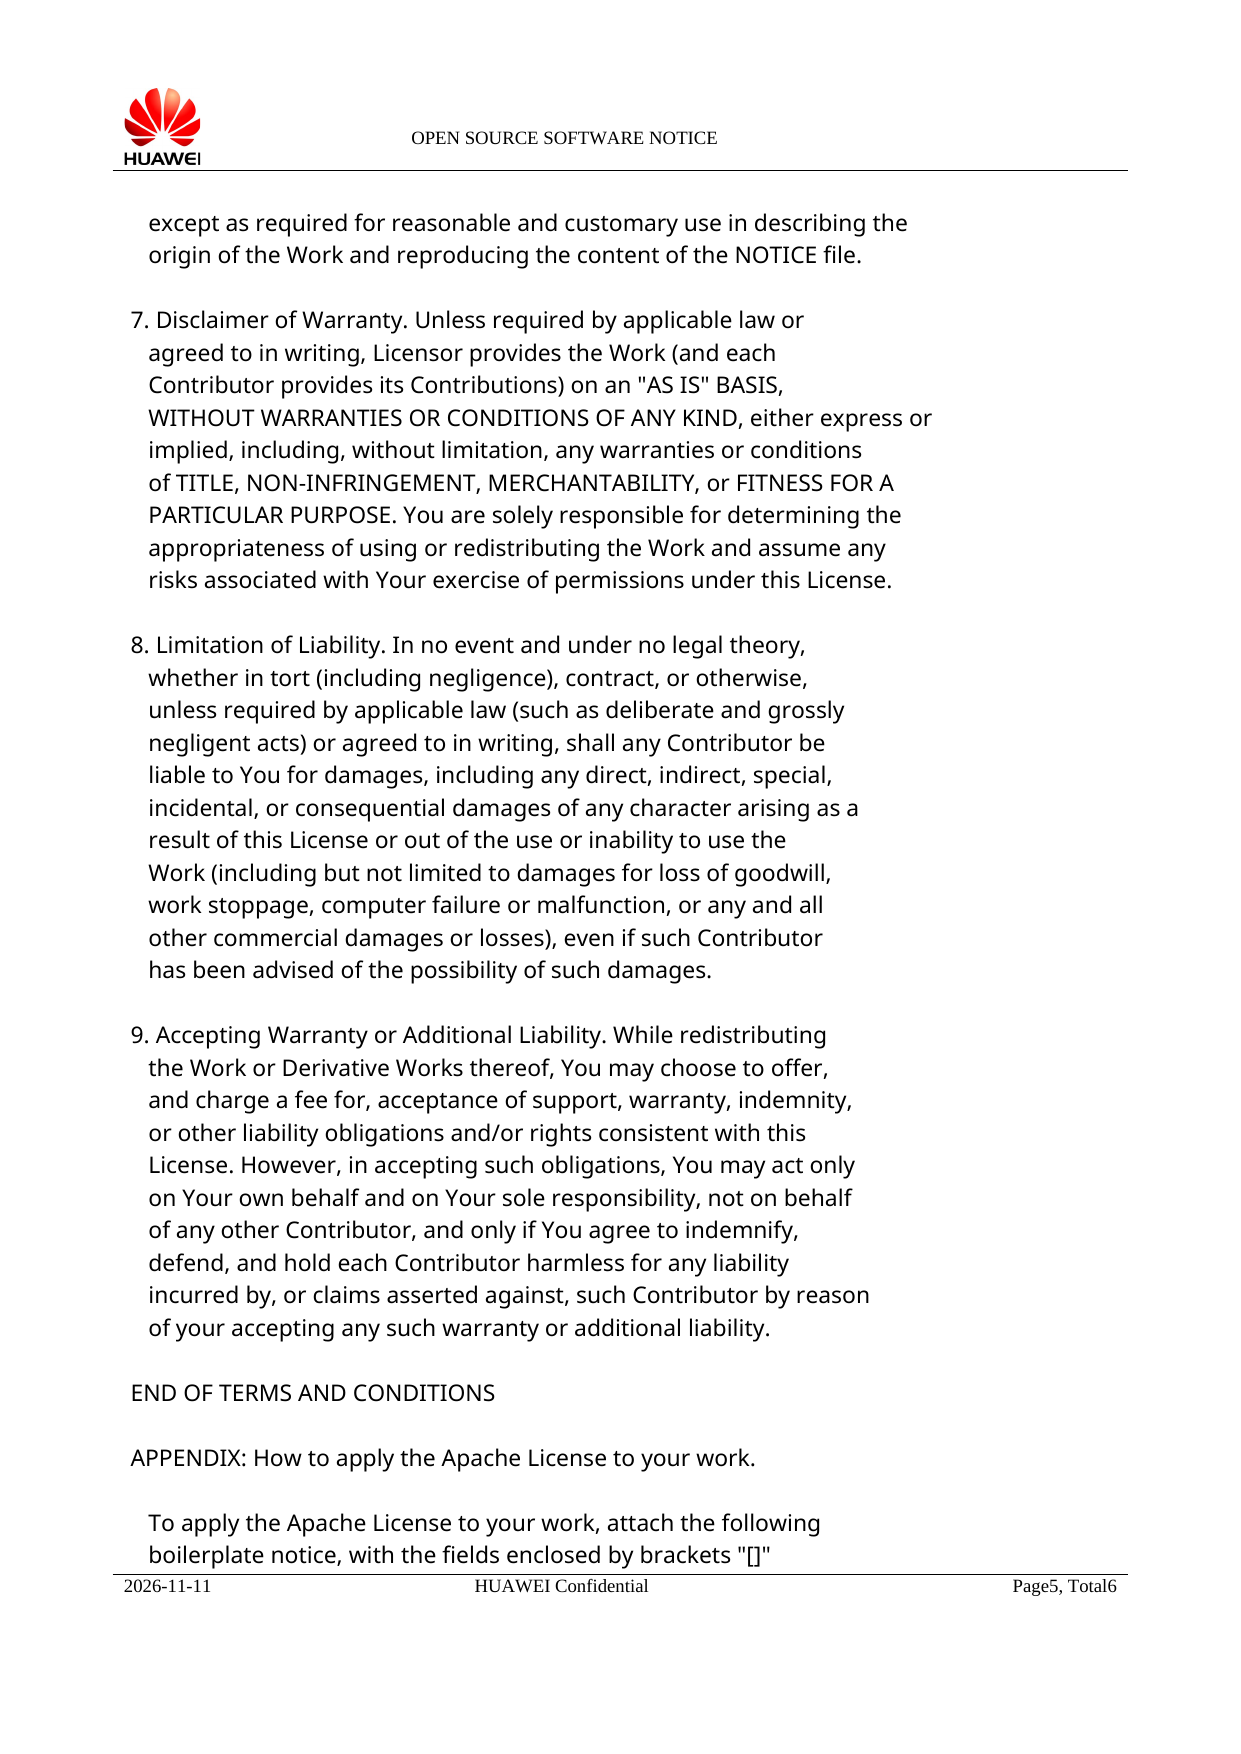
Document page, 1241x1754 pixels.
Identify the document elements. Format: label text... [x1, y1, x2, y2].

text the Work or Derivative Works thereof, You may choose to offer, [112, 1051, 1128, 1084]
text risks associated with Your exercise of permissions under this License. [112, 564, 1128, 596]
text appropriateness of using or redistributing the Work and assume any [112, 531, 1128, 564]
text PARTICULAR PURPOSE. You are solely responsible for determining the [112, 499, 1128, 531]
text 7. Disclaimer of Warranty. Unless required by applicable law or [112, 304, 1128, 336]
text result of this License or out of the use or inability to use the [112, 824, 1128, 856]
text liable to You for damages, including any direct, indirect, special, [112, 759, 1128, 791]
text origin of the Work and reproducing the content of the NOTICE file. [112, 239, 1128, 271]
text work stoppage, computer failure or malfunction, or any and all [112, 889, 1128, 921]
text END OF TERMS AND CONDITIONS [112, 1376, 1128, 1409]
text of TITLE, NON-INFRINGEMENT, MERCHANTABILITY, or FITNESS FOR A [112, 466, 1128, 499]
picture [124, 88, 201, 165]
text on Your own behalf and on Your sole responsibility, not on behalf [112, 1181, 1128, 1214]
text and charge a fee for, acceptance of support, warranty, indemnity, [112, 1084, 1128, 1116]
text other commercial damages or losses), even if such Contributor [112, 921, 1128, 954]
text agreed to in writing, Licensor provides the Work (and each [112, 336, 1128, 369]
text WITHOUT WARRANTIES OR CONDITIONS OF ANY KIND, either express or [112, 401, 1128, 434]
text of your accepting any such warranty or additional liability. [112, 1311, 1128, 1344]
text of any other Contributor, and only if You agree to indemnify, [112, 1214, 1128, 1246]
text has been advised of the possibility of such damages. [112, 954, 1128, 986]
text unless required by applicable law (such as deliberate and grossly [112, 694, 1128, 726]
text License. However, in accepting such obligations, You may act only [112, 1149, 1128, 1181]
text To apply the Apache License to your work, attach the following [112, 1506, 1128, 1539]
text defend, and hold each Contributor harmless for any liability [112, 1246, 1128, 1279]
text APPENDIX: How to apply the Apache License to your work. [112, 1441, 1128, 1474]
text Work (including but not limited to damages for loss of goodwill, [112, 856, 1128, 889]
text incidental, or consequential damages of any character arising as a [112, 791, 1128, 824]
text implied, including, without limitation, any warranties or conditions [112, 434, 1128, 466]
text whether in tort (including negligence), contract, or otherwise, [112, 661, 1128, 694]
text or other liability obligations and/or rights consistent with this [112, 1116, 1128, 1149]
text incurred by, or claims asserted against, such Contributor by reason [112, 1279, 1128, 1311]
text 8. Limitation of Liability. In no event and under no legal theory, [112, 629, 1128, 661]
text except as required for reasonable and customary use in describing the [112, 206, 1128, 239]
text Contributor provides its Contributions) on an "AS IS" BASIS, [112, 369, 1128, 401]
text negligent acts) or agreed to in writing, shall any Contributor be [112, 726, 1128, 759]
text 9. Accepting Warranty or Additional Liability. While redistributing [112, 1019, 1128, 1051]
text boilerplate notice, with the fields enclosed by brackets "[]" [112, 1539, 1128, 1571]
